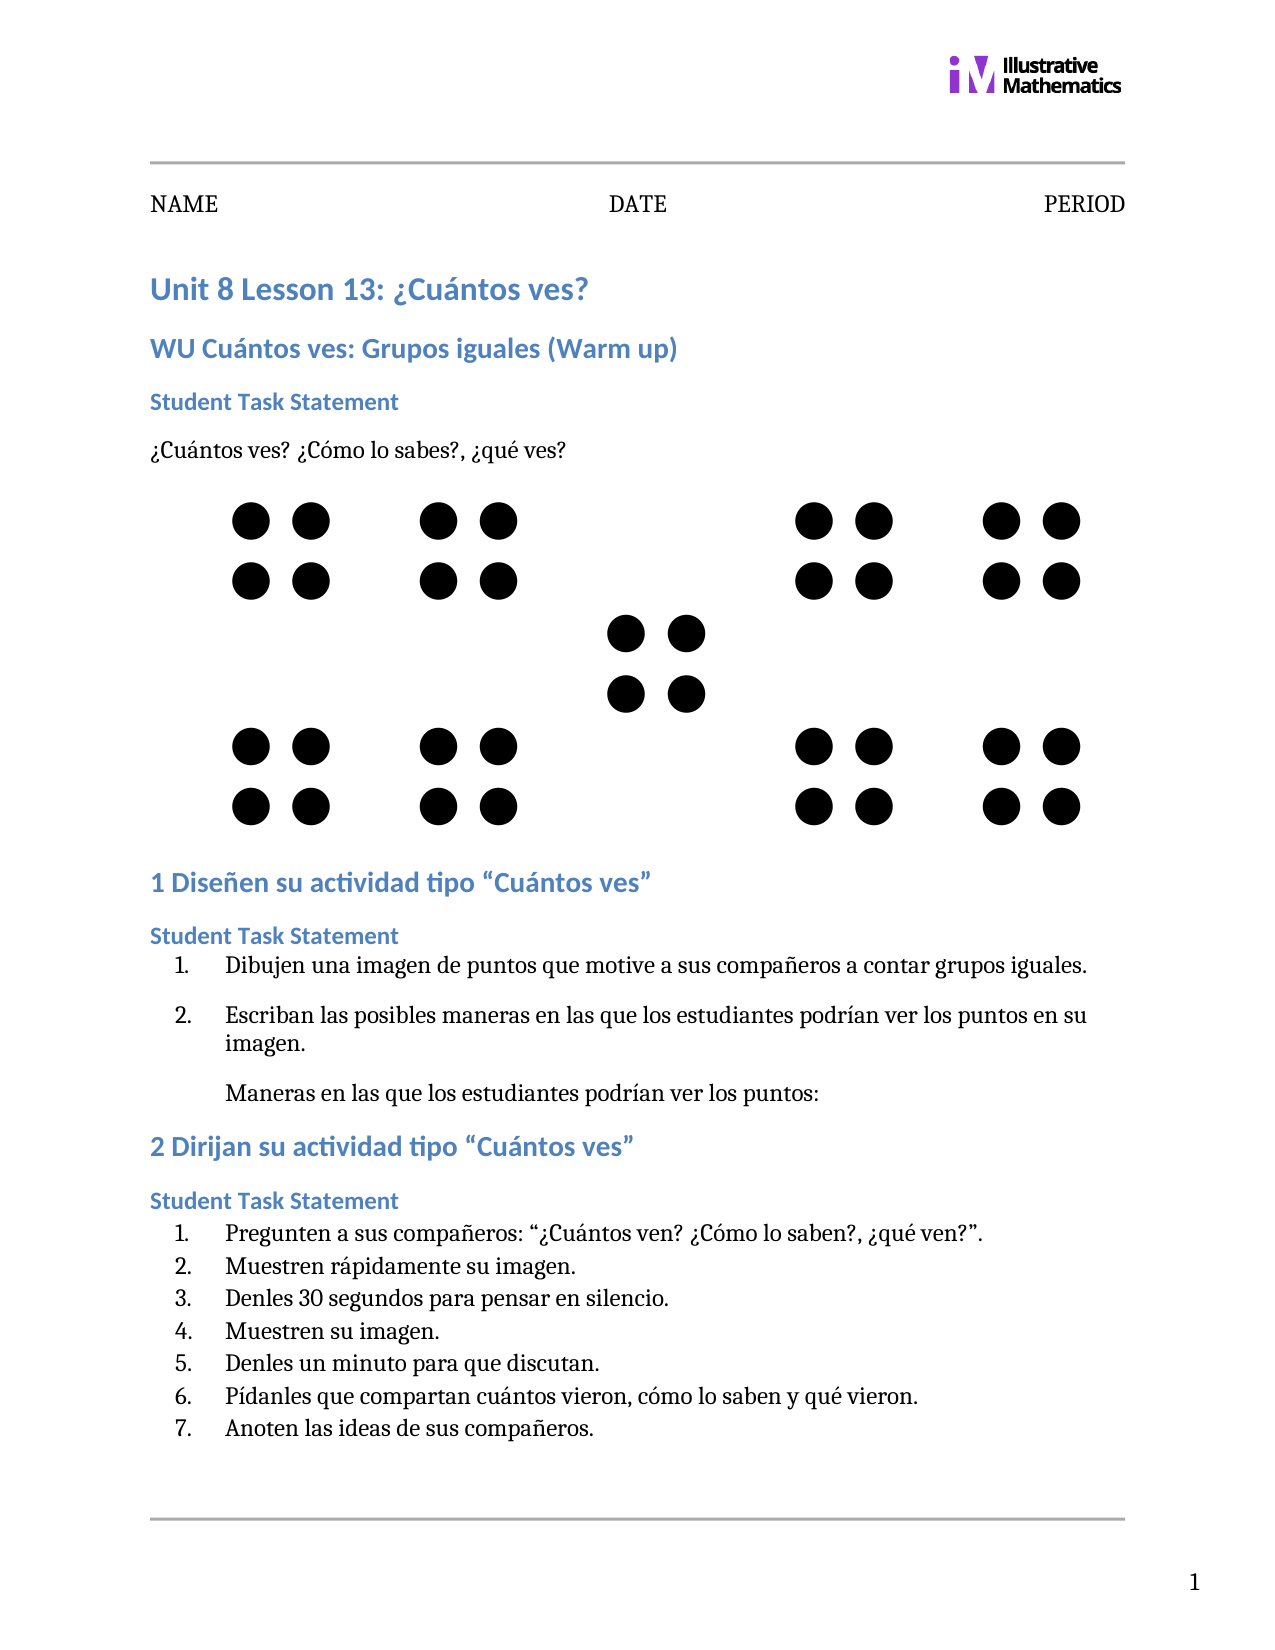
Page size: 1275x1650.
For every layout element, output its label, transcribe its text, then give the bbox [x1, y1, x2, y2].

picture [168, 483, 1144, 844]
list Dibujen una imagen de puntos que motive a sus compañeros a contar grupos iguales. [175, 951, 1125, 980]
subtitle Student Task Statement [150, 1185, 1125, 1215]
list Pregunten a sus compañeros: “¿Cuántos ven? ¿Cómo lo saben?, ¿qué ven?”. [175, 1219, 1125, 1248]
subtitle WU Cuántos ves: Grupos iguales (Warm up) [150, 330, 1125, 366]
list Muestren su imagen. [175, 1317, 1125, 1345]
subtitle Student Task Statement [150, 920, 1125, 951]
list Denles 30 segundos para pensar en silencio. [175, 1284, 1125, 1313]
picture [949, 55, 1121, 93]
text ¿Cuántos ves? ¿Cómo lo sabes?, ¿qué ves? [150, 436, 1125, 464]
subtitle 2 Dirijan su actividad tipo “Cuántos ves” [150, 1128, 1125, 1164]
subtitle Student Task Statement [150, 386, 1125, 417]
list Escriban las posibles maneras en las que los estudiantes podrían ver los puntos en su imagen. [175, 1001, 1125, 1058]
list Pídanles que compartan cuántos vieron, cómo lo saben y qué vieron. [175, 1382, 1125, 1410]
subtitle 1 Diseñen su actividad tipo “Cuántos ves” [150, 864, 1125, 899]
list Maneras en las que los estudiantes podrían ver los puntos: [175, 1079, 1125, 1108]
list Muestren rápidamente su imagen. [175, 1252, 1125, 1280]
subtitle Unit 8 Lesson 13: ¿Cuántos ves? [150, 268, 1125, 309]
list Anoten las ideas de sus compañeros. [175, 1414, 1125, 1443]
list Denles un minuto para que discutan. [175, 1349, 1125, 1378]
